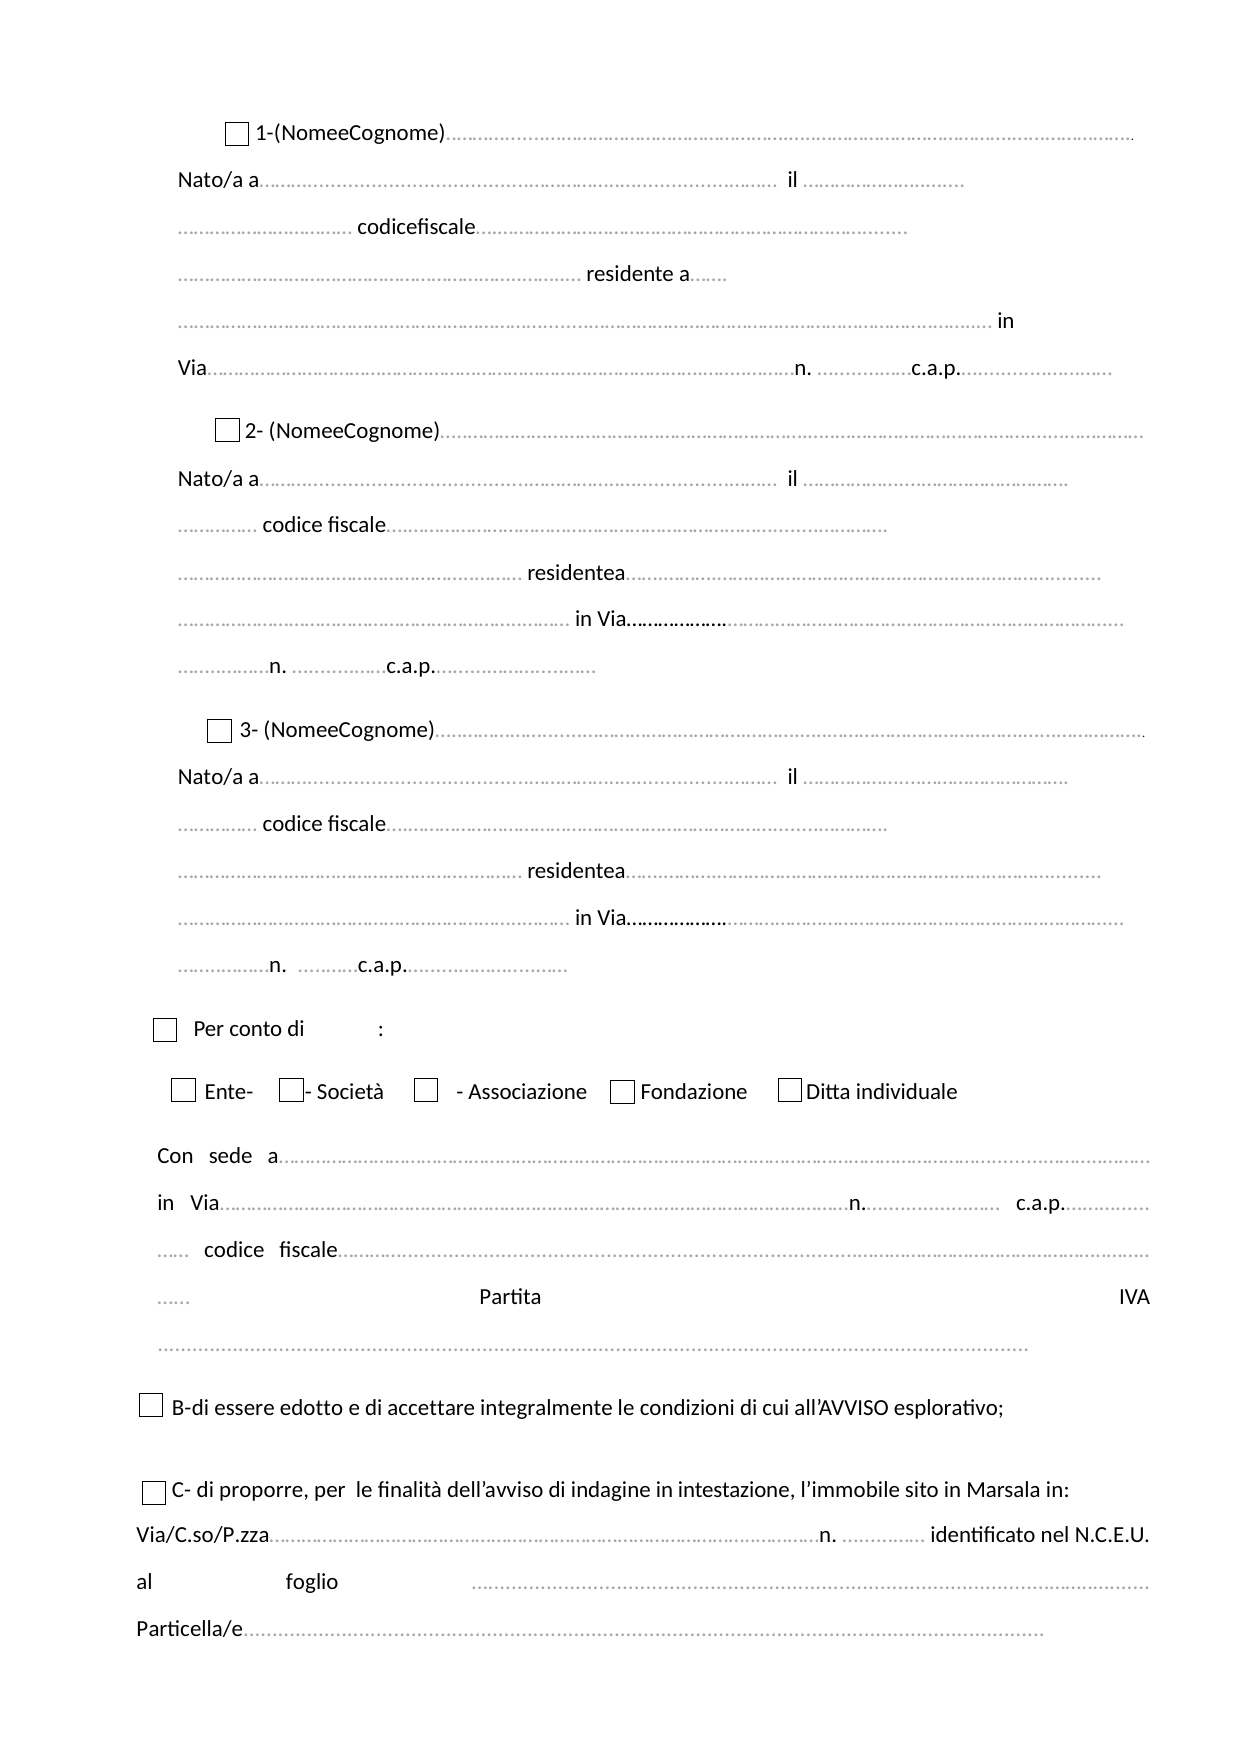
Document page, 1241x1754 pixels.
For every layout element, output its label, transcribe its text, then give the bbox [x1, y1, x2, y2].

text B-di essere edotto e di accettare integralmente le condizioni di cui all’AVVISO esplorativo; [94, 1393, 1157, 1421]
list Ente- - Società - Associazione - Fondazione - Ditta individuale [204, 1077, 996, 1105]
text C- di proporre, per le finalità dell’avviso di indagine in intestazione, l’immobile sito in Marsala in: [94, 1475, 1157, 1503]
text Via/C.so/P.zza………………………………………………………………………………..…………n. …......…… identificato nel N.C.E.U. al foglio …................................................................................................……..…....... Particella/e.......................................................................................................................................... [136, 1520, 1150, 1642]
text 2- (NomeeCognome)…..……………...……………………………………….…..……………………………….…...…………… Nato/a a………......................................……………..…................……… il ………………....……………………….…………… codice fiscale….……………………………………………………………........………….………………………………………………..……… residentea…….……….……………………………………………………….........………………………………………………………..……… in Via……………….………………………………………………………………...……..………n. …........……c.a.p.…......……….....…… [178, 417, 1147, 679]
text 3- (NomeeCognome)…..…………….......………………………….……….…..……………………………….…...…………….. Nato/a a………......................................……………..…................……… il ………………....……………………….…………… codice fiscale….……………………………………………………………........………….………………………………………………..……… residentea…….……….……………………………………………………….........………………………………………………………..……… in Via……………….………………………………………………………………...……..………n. .....……c.a.p.…......……….....…… [178, 715, 1148, 978]
text 1-(NomeeCognome)..……….......……………………………………….…..……………………………….…...…………….. Nato/a a………......................................……………..…................……… il …………………..…....…………………………… codicefiscale….……………………………………………………………........………………………………………………………..……..… residente a…….……………………………………………………………........………………………………………………………..……..… in Via………………………………………………………………………………….……..………n. …........……c.a.p.…............…...…… [178, 118, 1137, 381]
text Per conto di : [178, 1014, 1148, 1042]
text Con sede a……………………………………………………………………………………………………………………….........………..……… in Via………………………………………………………………………..………………………………n.…...............…… c.a.p.…...…......…… codice fiscale…………..............................................................................………………………………………..……..…... Partita IVA ...................................................................................................................................................... [157, 1141, 1150, 1357]
